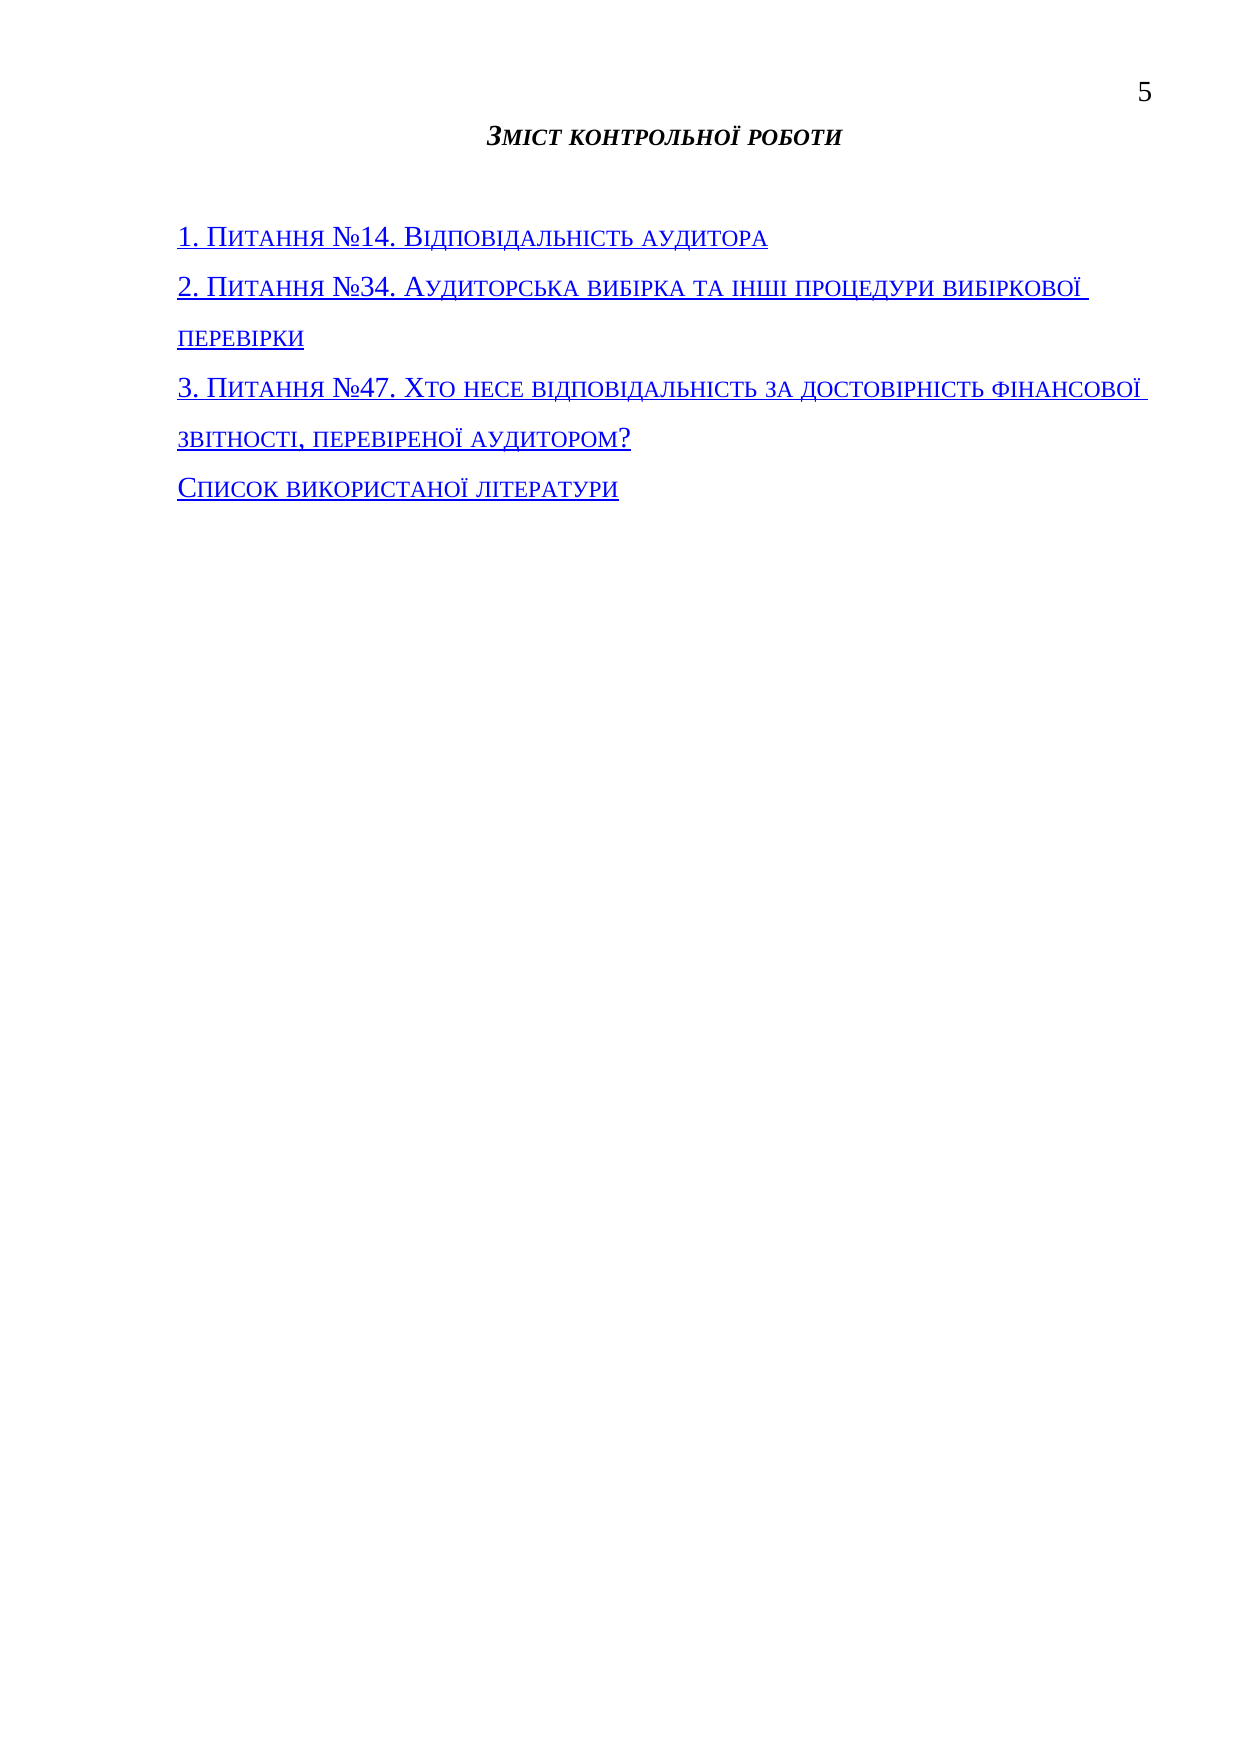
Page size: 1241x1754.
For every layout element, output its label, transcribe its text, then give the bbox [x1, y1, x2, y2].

text Зміст контрольної роботи [177, 118, 1152, 152]
text Список використаної літератури [177, 470, 1152, 504]
text 3. Питання №47. Хто несе відповідальність за достовірність фінансової звітності, перевіреної аудитором? [177, 370, 1152, 453]
text 2. Питання №34. Аудиторська вибірка та інші процедури вибіркової перевірки [177, 269, 1152, 353]
text 1. Питання №14. Відповідальність аудитора [177, 219, 1152, 252]
